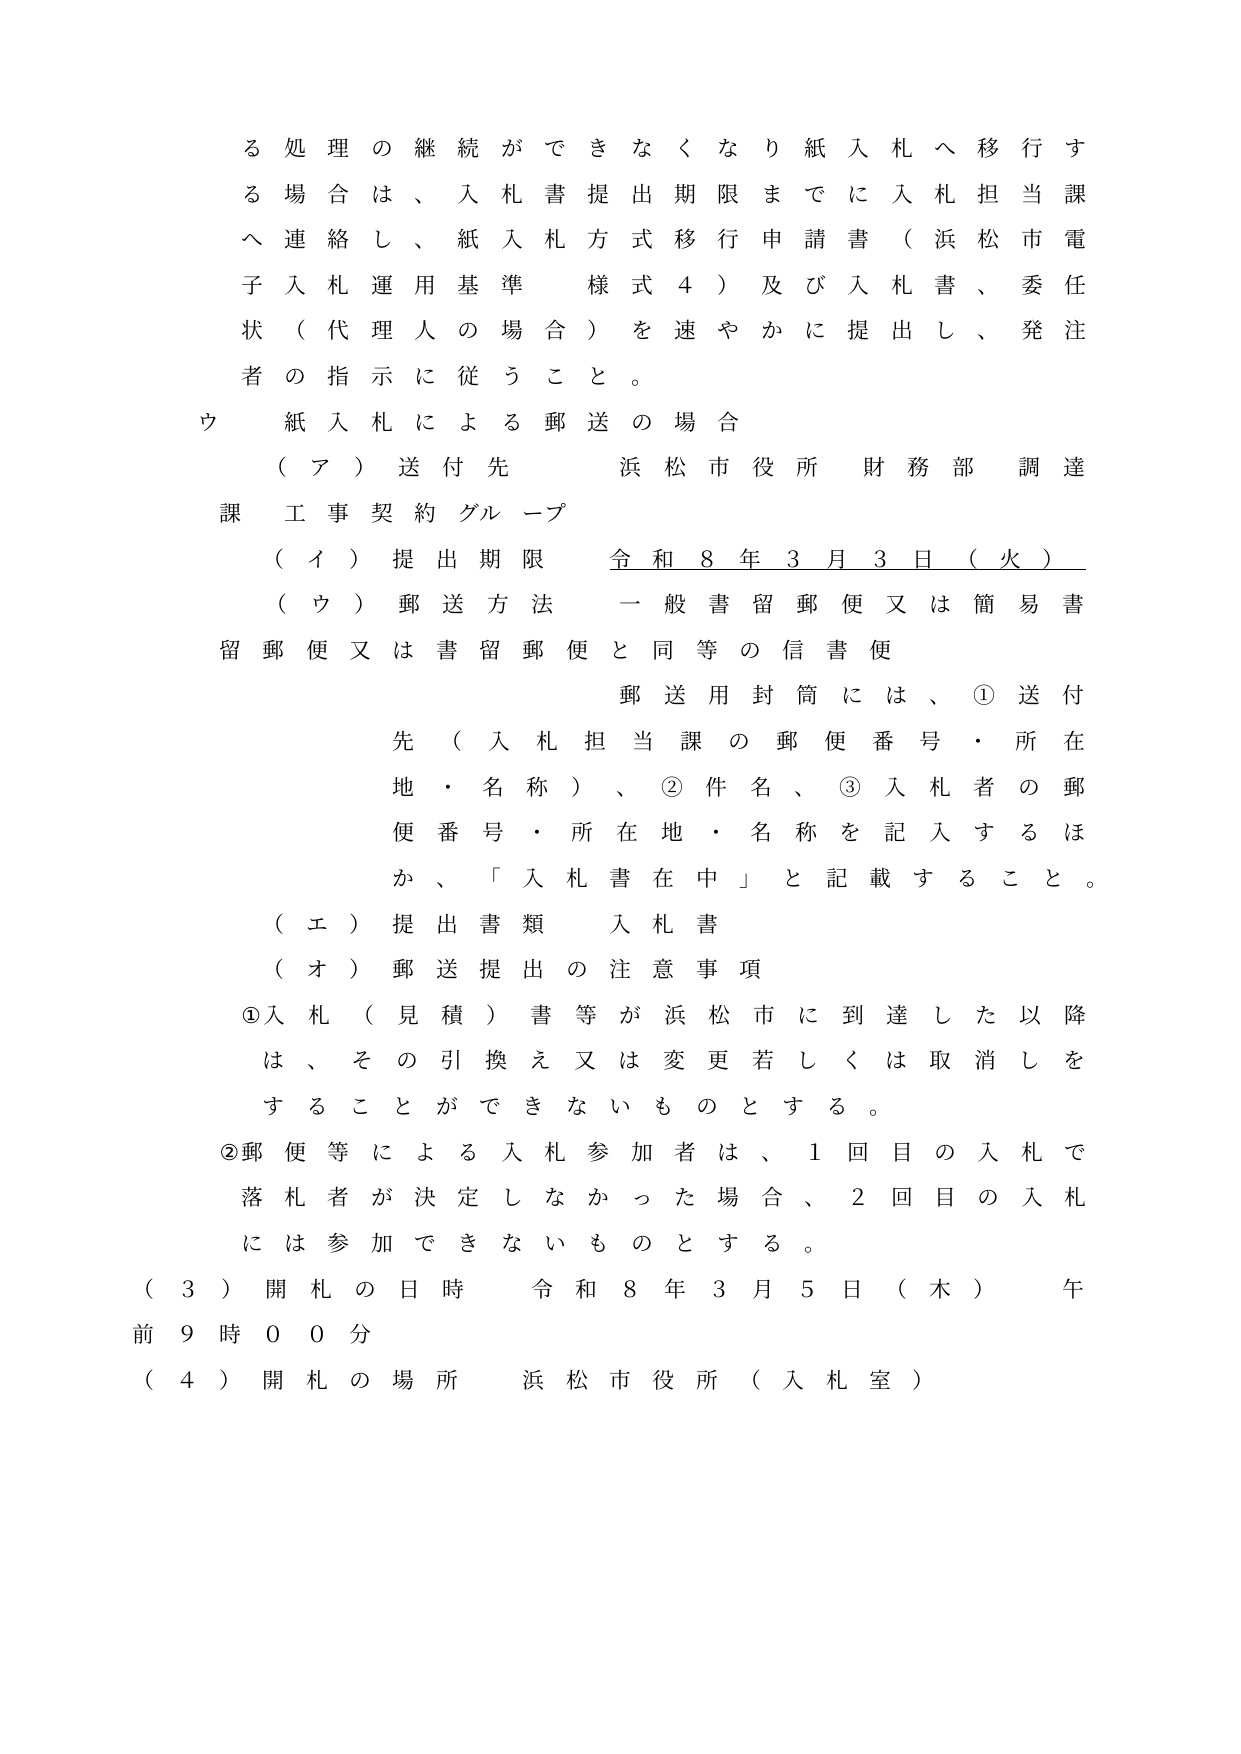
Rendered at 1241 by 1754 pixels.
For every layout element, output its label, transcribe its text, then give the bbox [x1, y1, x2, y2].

text （エ）提出書類 入札書 [133, 900, 1108, 945]
text （４）開札の場所 浜松市役所（入札室） [133, 1356, 1108, 1402]
text （３）開札の日時 令和８年３月５日（木） 午前９時００分 [133, 1265, 1108, 1356]
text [133, 124, 1108, 398]
text ウ 紙入札による郵送の場合 [177, 398, 1108, 443]
text （ウ）郵送方法 一般書留郵便又は簡易書留郵便又は書留郵便と同等の信書便 [133, 580, 1108, 672]
text （ア）送付先 浜松市役所 財務部 調達課 工事契約グループ [133, 443, 1108, 535]
text 郵送用封筒には、①送付先（入札担当課の郵便番号・所在地・名称）、②件名、③入札者の郵便番号・所在地・名称を記入するほか、「入札書在中」と記載すること。 [133, 672, 1108, 900]
text （イ）提出期限 令和８年３月３日（火） [133, 535, 1108, 580]
text ②郵便等による入札参加者は、１回目の入札で落札者が決定しなかった場合、２回目の入札には参加できないものとする。 [219, 1128, 1108, 1265]
text ①入札（見積）書等が浜松市に到達した以降は、その引換え又は変更若しくは取消しをすることができないものとする。 [219, 991, 1108, 1128]
text （オ）郵送提出の注意事項 [133, 945, 1108, 991]
